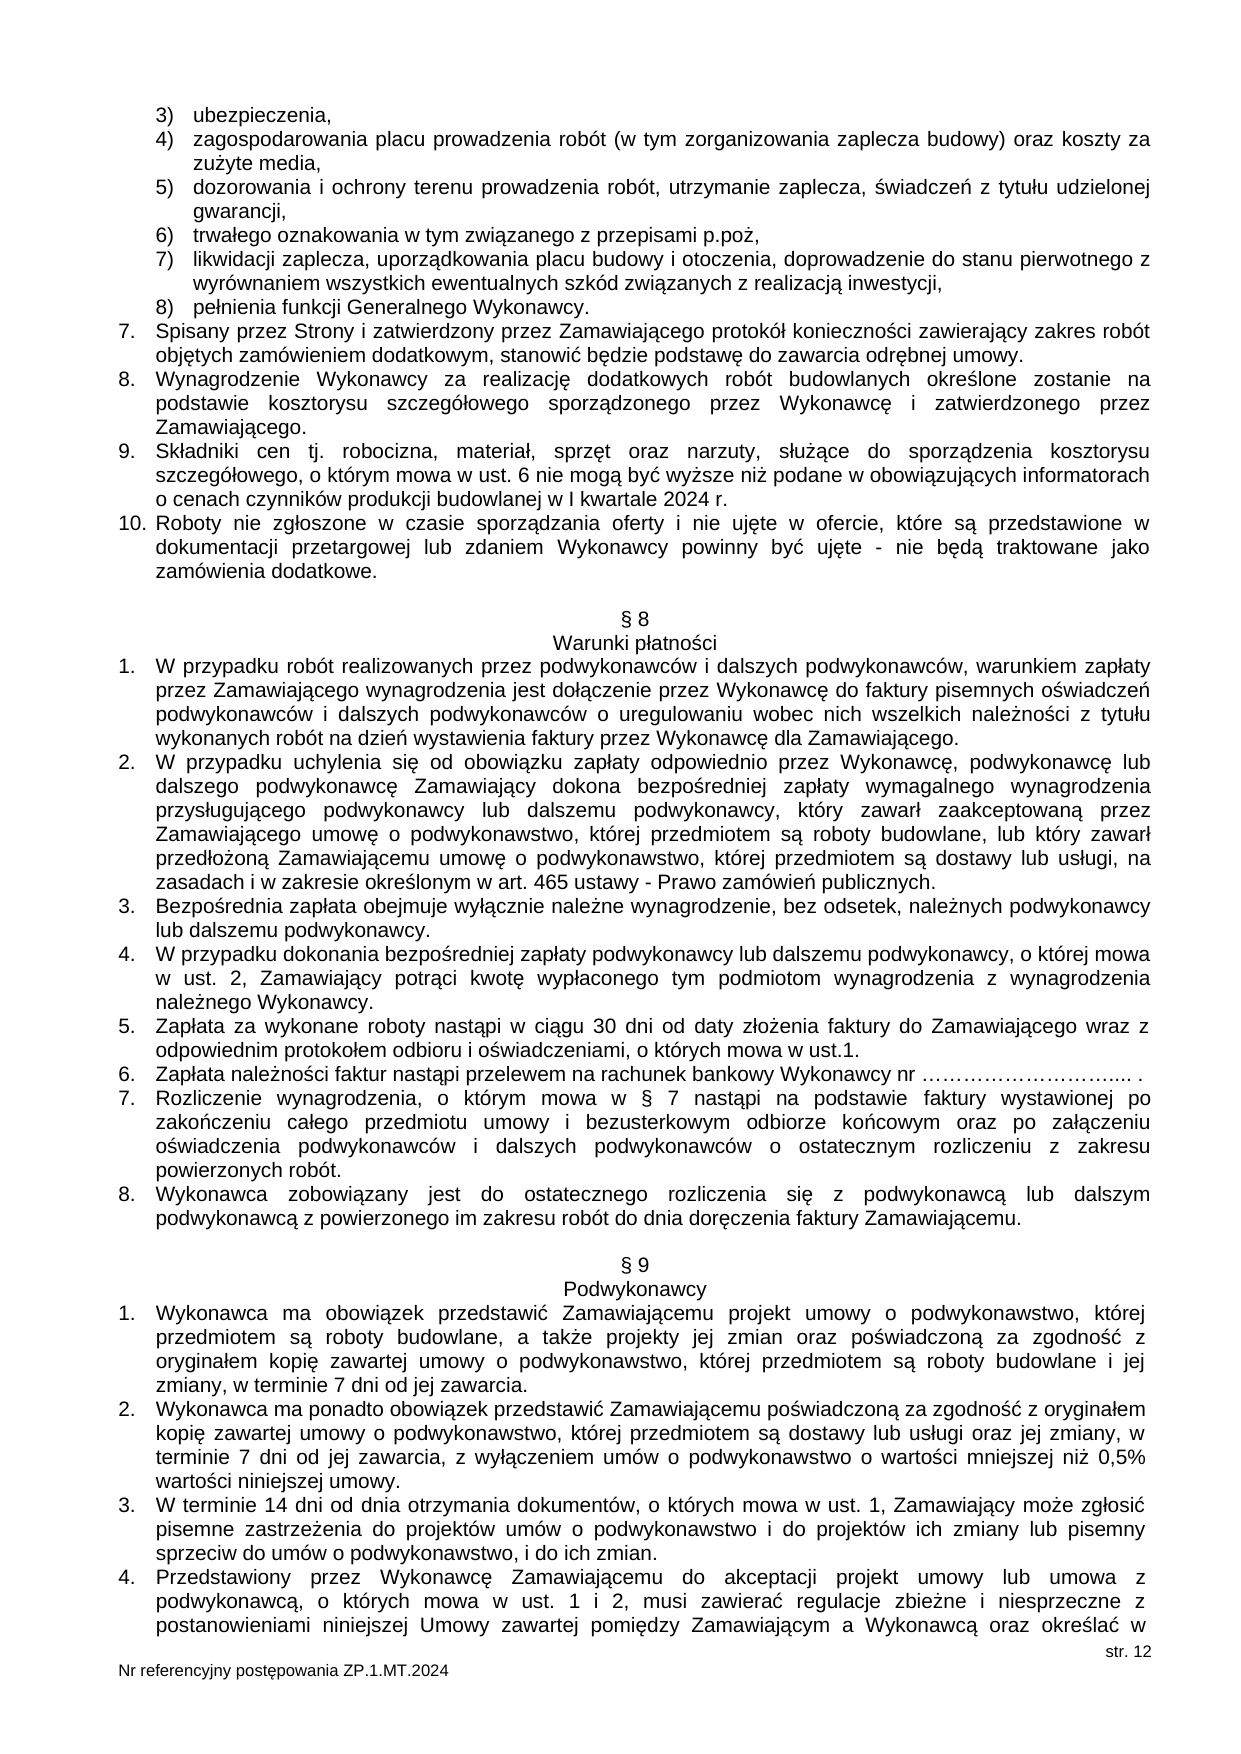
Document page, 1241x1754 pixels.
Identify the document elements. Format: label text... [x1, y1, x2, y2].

text Podwykonawcy [118, 1277, 1152, 1301]
list Rozliczenie wynagrodzenia, o którym mowa w § 7 nastąpi na podstawie faktury wystawionej po zakończeniu całego przedmiotu umowy i bezusterkowym odbiorze końcowym oraz po załączeniu oświadczenia podwykonawców i dalszych podwykonawców o ostatecznym rozliczeniu z zakresu powierzonych robót. [118, 1086, 1152, 1181]
list Wykonawca zobowiązany jest do ostatecznego rozliczenia się z podwykonawcą lub dalszym podwykonawcą z powierzonego im zakresu robót do dnia doręczenia faktury Zamawiającemu. [118, 1181, 1152, 1229]
list Roboty nie zgłoszone w czasie sporządzania oferty i nie ujęte w ofercie, które są przedstawione w dokumentacji przetargowej lub zdaniem Wykonawcy powinny być ujęte - nie będą traktowane jako zamówienia dodatkowe. [118, 511, 1152, 582]
list W przypadku dokonania bezpośredniej zapłaty podwykonawcy lub dalszemu podwykonawcy, o której mowa w ust. 2, Zamawiający potrąci kwotę wypłaconego tym podmiotom wynagrodzenia z wynagrodzenia należnego Wykonawcy. [118, 942, 1152, 1014]
list W przypadku uchylenia się od obowiązku zapłaty odpowiednio przez Wykonawcę, podwykonawcę lub dalszego podwykonawcę Zamawiający dokona bezpośredniej zapłaty wymagalnego wynagrodzenia przysługującego podwykonawcy lub dalszemu podwykonawcy, który zawarł zaakceptowaną przez Zamawiającego umowę o podwykonawstwo, której przedmiotem są roboty budowlane, lub który zawarł przedłożoną Zamawiającemu umowę o podwykonawstwo, której przedmiotem są dostawy lub usługi, na zasadach i w zakresie określonym w art. 465 ustawy - Prawo zamówień publicznych. [118, 750, 1152, 894]
list zagospodarowania placu prowadzenia robót (w tym zorganizowania zaplecza budowy) oraz koszty za zużyte media, [155, 127, 1152, 175]
list pełnienia funkcji Generalnego Wykonawcy. [155, 295, 1152, 319]
list Bezpośrednia zapłata obejmuje wyłącznie należne wynagrodzenie, bez odsetek, należnych podwykonawcy lub dalszemu podwykonawcy. [118, 894, 1152, 942]
list Składniki cen tj. robocizna, materiał, sprzęt oraz narzuty, służące do sporządzenia kosztorysu szczegółowego, o którym mowa w ust. 6 nie mogą być wyższe niż podane w obowiązujących informatorach o cenach czynników produkcji budowlanej w I kwartale 2024 r. [118, 439, 1152, 511]
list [118, 1565, 1147, 1637]
list dozorowania i ochrony terenu prowadzenia robót, utrzymanie zaplecza, świadczeń z tytułu udzielonej gwarancji, [155, 175, 1152, 223]
list trwałego oznakowania w tym związanego z przepisami p.poż, [155, 223, 1152, 247]
list Wykonawca ma obowiązek przedstawić Zamawiającemu projekt umowy o podwykonawstwo, której przedmiotem są roboty budowlane, a także projekty jej zmian oraz poświadczoną za zgodność z oryginałem kopię zawartej umowy o podwykonawstwo, której przedmiotem są roboty budowlane i jej zmiany, w terminie 7 dni od jej zawarcia. [118, 1301, 1147, 1397]
list ubezpieczenia, [155, 103, 1152, 127]
list W terminie 14 dni od dnia otrzymania dokumentów, o których mowa w ust. 1, Zamawiający może zgłosić pisemne zastrzeżenia do projektów umów o podwykonawstwo i do projektów ich zmiany lub pisemny sprzeciw do umów o podwykonawstwo, i do ich zmian. [118, 1493, 1147, 1565]
list Zapłata należności faktur nastąpi przelewem na rachunek bankowy Wykonawcy nr ……………………….... . [118, 1062, 1152, 1086]
text § 8 [118, 606, 1152, 630]
list Wykonawca ma ponadto obowiązek przedstawić Zamawiającemu poświadczoną za zgodność z oryginałem kopię zawartej umowy o podwykonawstwo, której przedmiotem są dostawy lub usługi oraz jej zmiany, w terminie 7 dni od jej zawarcia, z wyłączeniem umów o podwykonawstwo o wartości mniejszej niż 0,5% wartości niniejszej umowy. [118, 1397, 1147, 1493]
list W przypadku robót realizowanych przez podwykonawców i dalszych podwykonawców, warunkiem zapłaty przez Zamawiającego wynagrodzenia jest dołączenie przez Wykonawcę do faktury pisemnych oświadczeń podwykonawców i dalszych podwykonawców o uregulowaniu wobec nich wszelkich należności z tytułu wykonanych robót na dzień wystawienia faktury przez Wykonawcę dla Zamawiającego. [118, 654, 1152, 750]
list Wynagrodzenie Wykonawcy za realizację dodatkowych robót budowlanych określone zostanie na podstawie kosztorysu szczegółowego sporządzonego przez Wykonawcę i zatwierdzonego przez Zamawiającego. [118, 367, 1152, 439]
text Warunki płatności [118, 630, 1152, 654]
text § 9 [118, 1253, 1152, 1277]
list likwidacji zaplecza, uporządkowania placu budowy i otoczenia, doprowadzenie do stanu pierwotnego z wyrównaniem wszystkich ewentualnych szkód związanych z realizacją inwestycji, [155, 247, 1152, 295]
list Zapłata za wykonane roboty nastąpi w ciągu 30 dni od daty złożenia faktury do Zamawiającego wraz z odpowiednim protokołem odbioru i oświadczeniami, o których mowa w ust.1. [118, 1014, 1152, 1062]
list Spisany przez Strony i zatwierdzony przez Zamawiającego protokół konieczności zawierający zakres robót objętych zamówieniem dodatkowym, stanowić będzie podstawę do zawarcia odrębnej umowy. [118, 319, 1152, 367]
